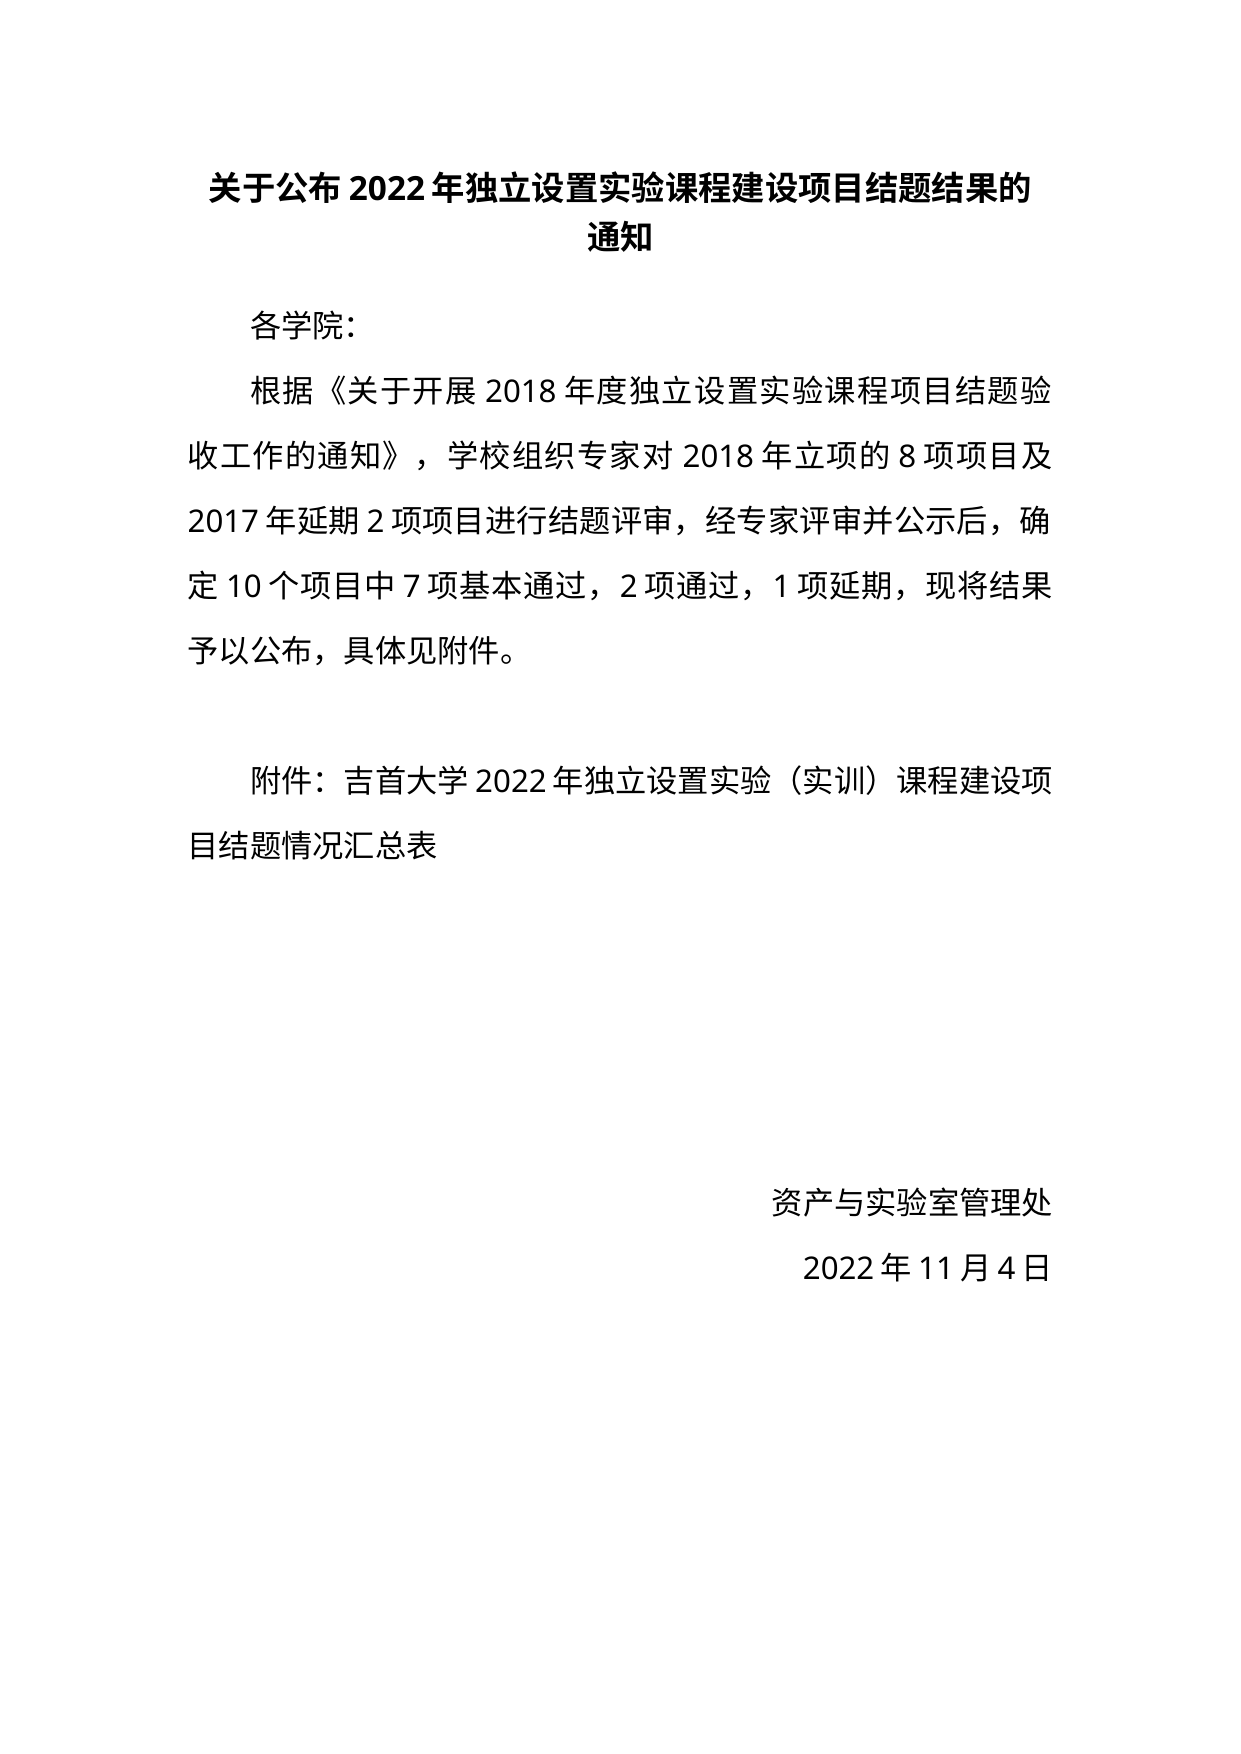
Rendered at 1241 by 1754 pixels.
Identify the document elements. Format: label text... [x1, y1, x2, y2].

text 根据《关于开展2018年度独立设置实验课程项目结题验收工作的通知》，学校组织专家对2018年立项的8项项目及2017年延期2项项目进行结题评审，经专家评审并公示后，确定10个项目中7项基本通过，2项通过，1项延期，现将结果予以公布，具体见附件。 [187, 356, 1053, 681]
text 资产与实验室管理处 [187, 1169, 1053, 1234]
text 通知 [187, 210, 1053, 259]
text 各学院： [187, 291, 1053, 356]
text 2022年11月4日 [187, 1234, 1053, 1299]
text 关于公布2022年独立设置实验课程建设项目结题结果的 [187, 162, 1053, 210]
text 附件：吉首大学2022年独立设置实验（实训）课程建设项目结题情况汇总表 [187, 746, 1053, 876]
